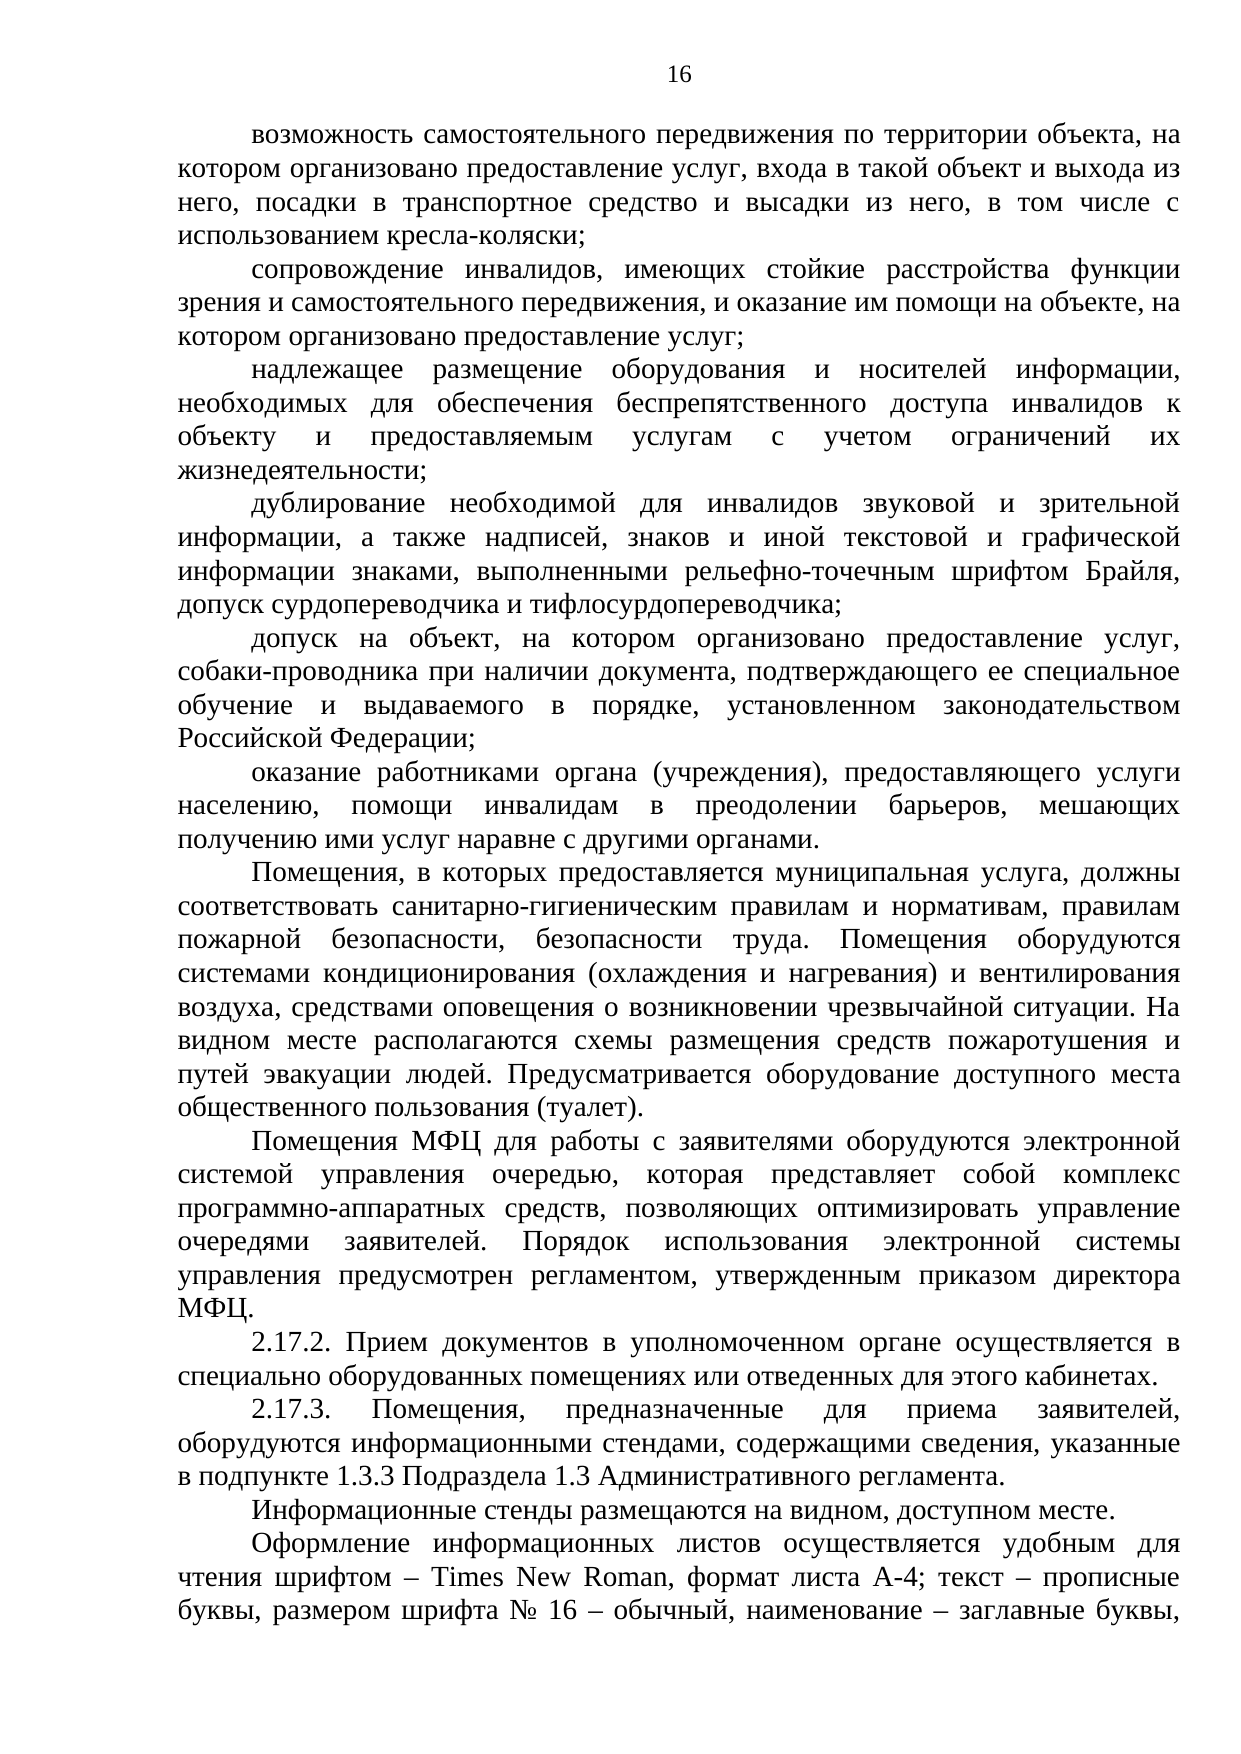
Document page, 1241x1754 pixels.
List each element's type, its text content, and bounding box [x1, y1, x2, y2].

text 2.17.3. Помещения, предназначенные для приема заявителей, оборудуются информационными стендами, содержащими сведения, указанные в подпункте 1.3.3 Подраздела 1.3 Административного регламента. [177, 1391, 1181, 1492]
text допуск на объект, на котором организовано предоставление услуг, собаки-проводника при наличии документа, подтверждающего ее специальное обучение и выдаваемого в порядке, установленном законодательством Российской Федерации; [177, 620, 1181, 754]
text дублирование необходимой для инвалидов звуковой и зрительной информации, а также надписей, знаков и иной текстовой и графической информации знаками, выполненными рельефно-точечным шрифтом Брайля, допуск сурдопереводчика и тифлосурдопереводчика; [177, 486, 1181, 620]
text возможность самостоятельного передвижения по территории объекта, на котором организовано предоставление услуг, входа в такой объект и выхода из него, посадки в транспортное средство и высадки из него, в том числе с использованием кресла-коляски; [177, 117, 1181, 251]
text надлежащее размещение оборудования и носителей информации, необходимых для обеспечения беспрепятственного доступа инвалидов к объекту и предоставляемым услугам с учетом ограничений их жизнедеятельности; [177, 351, 1181, 486]
text Помещения, в которых предоставляется муниципальная услуга, должны соответствовать санитарно-гигиеническим правилам и нормативам, правилам пожарной безопасности, безопасности труда. Помещения оборудуются системами кондиционирования (охлаждения и нагревания) и вентилирования воздуха, средствами оповещения о возникновении чрезвычайной ситуации. На видном месте располагаются схемы размещения средств пожаротушения и путей эвакуации людей. Предусматривается оборудование доступного места общественного пользования (туалет). [177, 854, 1181, 1123]
text оказание работниками органа (учреждения), предоставляющего услуги населению, помощи инвалидам в преодолении барьеров, мешающих получению ими услуг наравне с другими органами. [177, 754, 1181, 854]
text Информационные стенды размещаются на видном, доступном месте. [177, 1492, 1181, 1525]
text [177, 1525, 1181, 1626]
text Помещения МФЦ для работы с заявителями оборудуются электронной системой управления очередью, которая представляет собой комплекс программно-аппаратных средств, позволяющих оптимизировать управление очередями заявителей. Порядок использования электронной системы управления предусмотрен регламентом, утвержденным приказом директора МФЦ. [177, 1123, 1181, 1324]
text 2.17.2. Прием документов в уполномоченном органе осуществляется в специально оборудованных помещениях или отведенных для этого кабинетах. [177, 1324, 1181, 1391]
text сопровождение инвалидов, имеющих стойкие расстройства функции зрения и самостоятельного передвижения, и оказание им помощи на объекте, на котором организовано предоставление услуг; [177, 251, 1181, 351]
